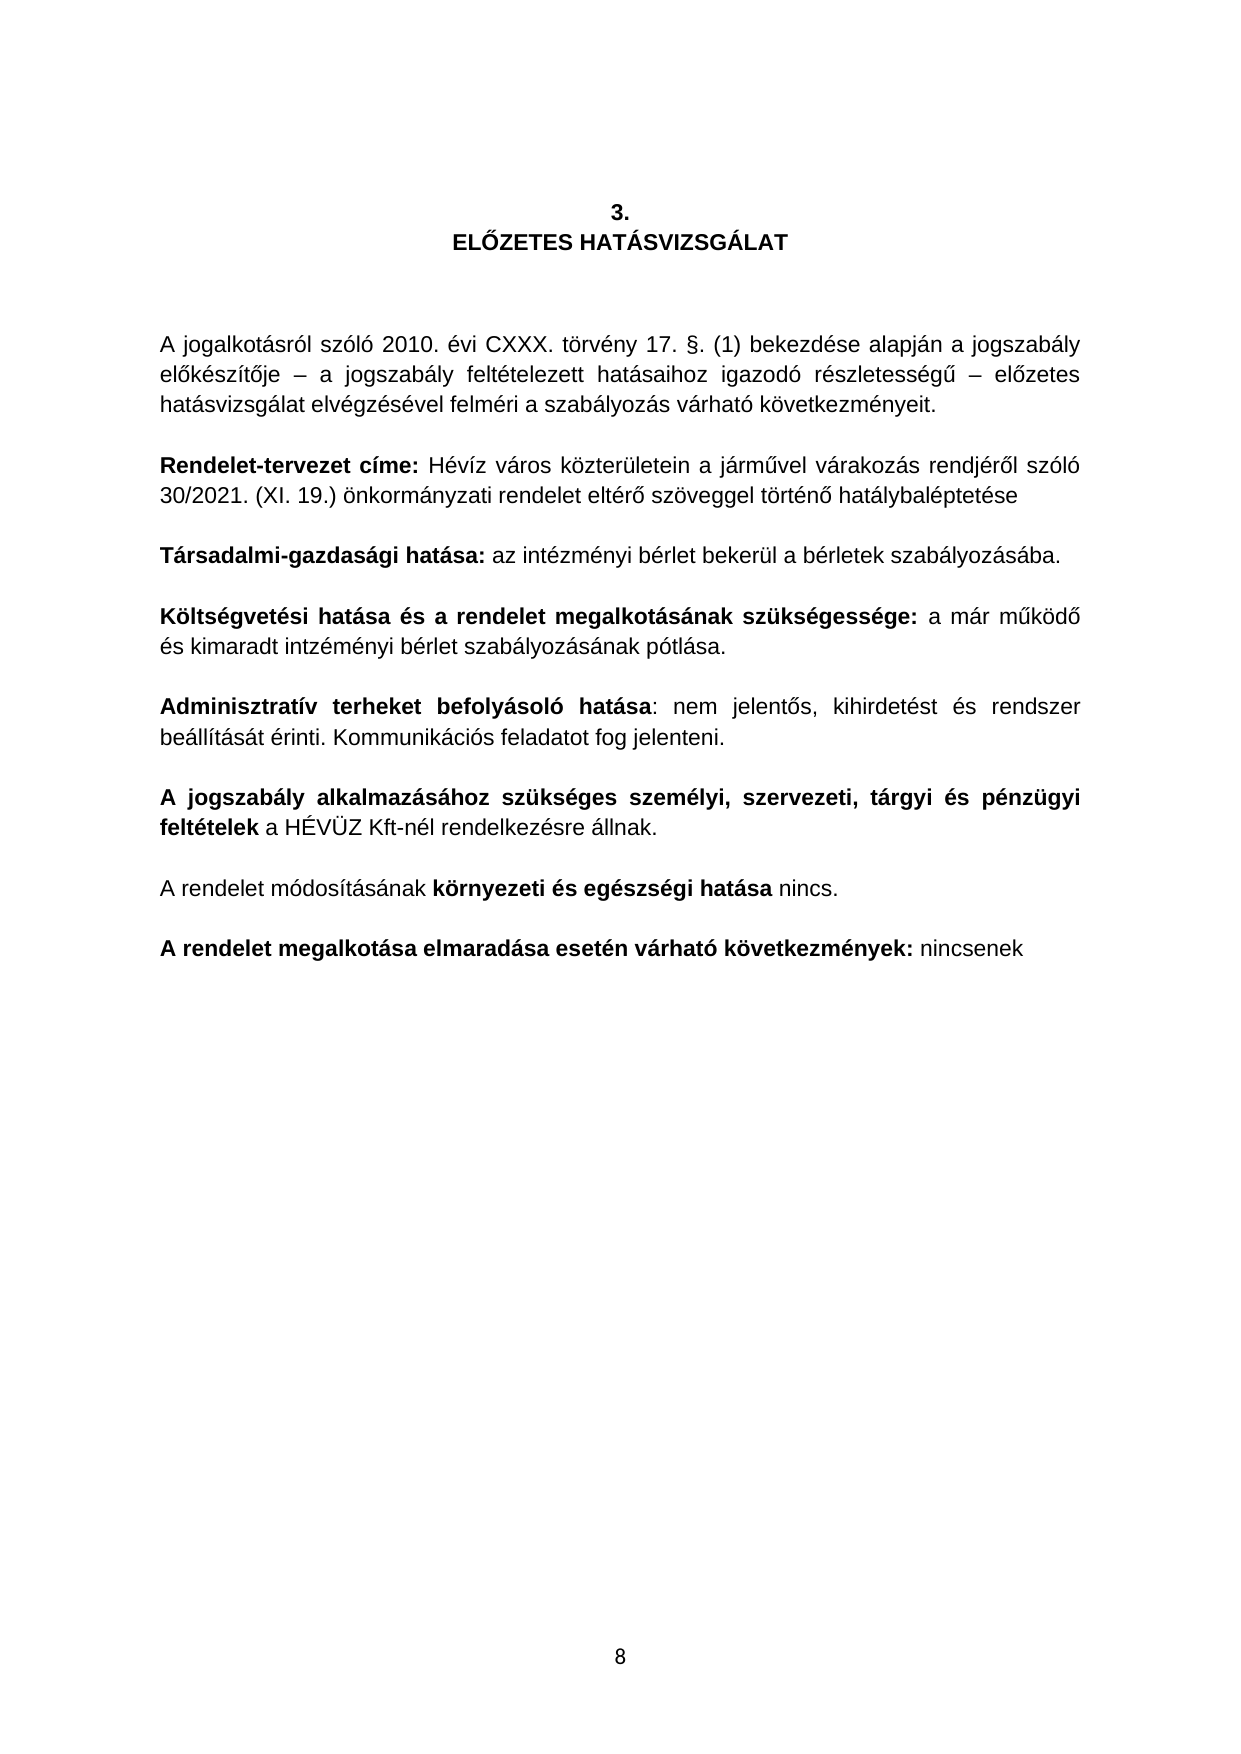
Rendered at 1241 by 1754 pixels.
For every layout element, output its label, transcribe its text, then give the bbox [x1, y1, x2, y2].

text A rendelet megalkotása elmaradása esetén várható következmények: nincsenek [159, 935, 1081, 961]
text A rendelet módosításának környezeti és egészségi hatása nincs. [159, 874, 1081, 901]
text Költségvetési hatása és a rendelet megalkotásának szükségessége: a már működő és kimaradt intzéményi bérlet szabályozásának pótlása. [159, 603, 1081, 659]
text A jogszabály alkalmazásához szükséges személyi, szervezeti, tárgyi és pénzügyi feltételek a HÉVÜZ Kft-nél rendelkezésre állnak. [159, 784, 1081, 841]
text 3. [159, 198, 1081, 225]
text Adminisztratív terheket befolyásoló hatása: nem jelentős, kihirdetést és rendszer beállítását érinti. Kommunikációs feladatot fog jelenteni. [159, 693, 1081, 750]
text Előzetes hatásvizsgálat [159, 229, 1081, 255]
text Társadalmi-gazdasági hatása: az intézményi bérlet bekerül a bérletek szabályozásába. [159, 542, 1081, 569]
text A jogalkotásról szóló 2010. évi CXXX. törvény 17. §. (1) bekezdése alapján a jogszabály előkészítője – a jogszabály feltételezett hatásaihoz igazodó részletességű – előzetes hatásvizsgálat elvégzésével felméri a szabályozás várható következményeit. [159, 331, 1081, 418]
text Rendelet-tervezet címe: Hévíz város közterületein a járművel várakozás rendjéről szóló 30/2021. (XI. 19.) önkormányzati rendelet eltérő szöveggel történő hatálybaléptetése [159, 452, 1081, 508]
